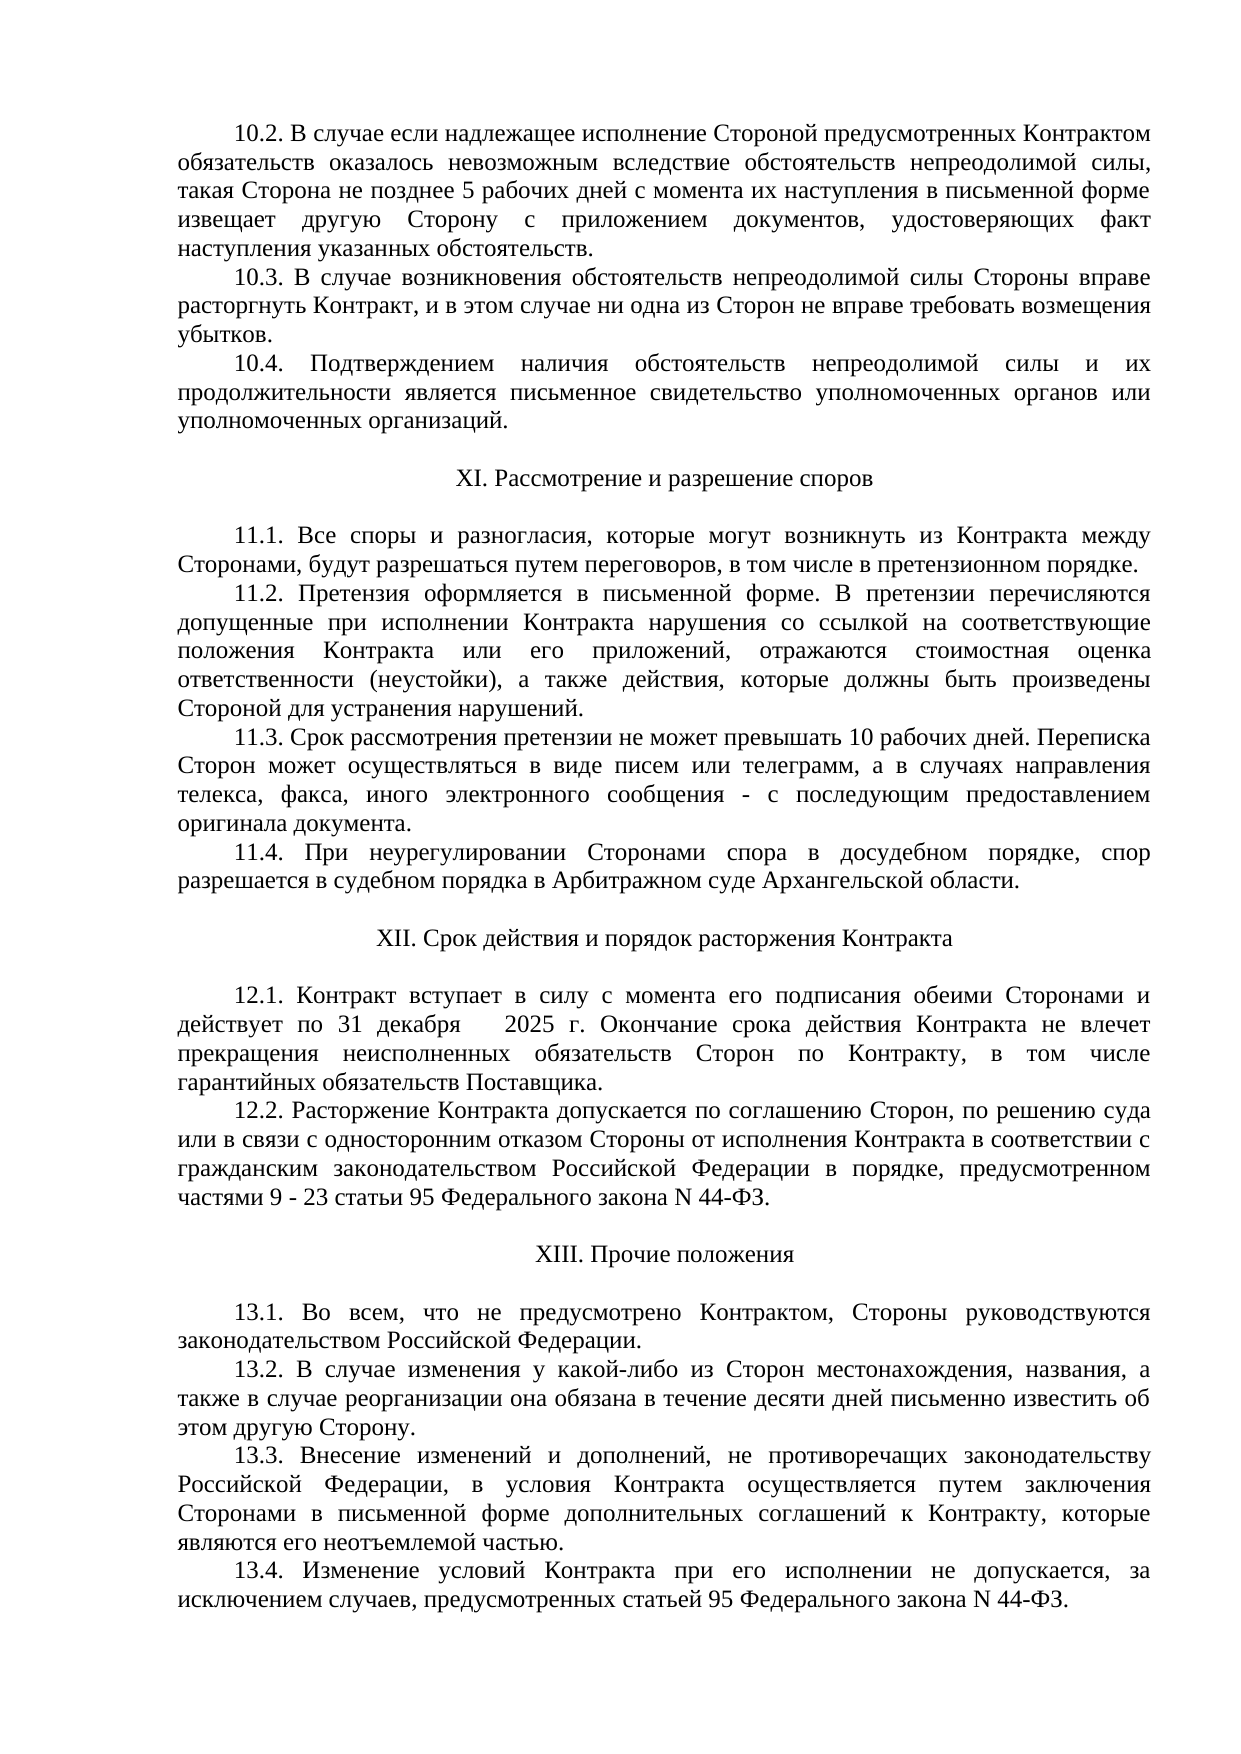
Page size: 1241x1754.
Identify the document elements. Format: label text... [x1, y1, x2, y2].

text 11.4. При неурегулировании Сторонами спора в досудебном порядке, спор разрешается в судебном порядка в Арбитражном суде Архангельской области. [177, 837, 1152, 894]
text 13.2. В случае изменения у какой-либо из Сторон местонахождения, названия, а также в случае реорганизации она обязана в течение десяти дней письменно известить об этом другую Сторону. [177, 1354, 1152, 1441]
text 13.1. Во всем, что не предусмотрено Контрактом, Стороны руководствуются законодательством Российской Федерации. [177, 1297, 1152, 1354]
text 11.1. Все споры и разногласия, которые могут возникнуть из Контракта между Сторонами, будут разрешаться путем переговоров, в том числе в претензионном порядке. [177, 521, 1152, 578]
text 12.2. Расторжение Контракта допускается по соглашению Сторон, по решению суда или в связи с односторонним отказом Стороны от исполнения Контракта в соответствии с гражданским законодательством Российской Федерации в порядке, предусмотренном частями 9 - 23 статьи 95 Федерального закона N 44-ФЗ. [177, 1096, 1152, 1211]
text 11.3. Срок рассмотрения претензии не может превышать 10 рабочих дней. Переписка Сторон может осуществляться в виде писем или телеграмм, а в случаях направления телекса, факса, иного электронного сообщения - с последующим предоставлением оригинала документа. [177, 722, 1152, 837]
text 13.4. Изменение условий Контракта при его исполнении не допускается, за исключением случаев, предусмотренных статьей 95 Федерального закона N 44-ФЗ. [177, 1556, 1152, 1613]
text 10.4. Подтверждением наличия обстоятельств непреодолимой силы и их продолжительности является письменное свидетельство уполномоченных органов или уполномоченных организаций. [177, 348, 1152, 434]
text XII. Срок действия и порядок расторжения Контракта [177, 923, 1152, 952]
text XI. Рассмотрение и разрешение споров [177, 463, 1152, 492]
text 13.3. Внесение изменений и дополнений, не противоречащих законодательству Российской Федерации, в условия Контракта осуществляется путем заключения Сторонами в письменной форме дополнительных соглашений к Контракту, которые являются его неотъемлемой частью. [177, 1441, 1152, 1556]
text 10.3. В случае возникновения обстоятельств непреодолимой силы Стороны вправе расторгнуть Контракт, и в этом случае ни одна из Сторон не вправе требовать возмещения убытков. [177, 262, 1152, 348]
text 11.2. Претензия оформляется в письменной форме. В претензии перечисляются допущенные при исполнении Контракта нарушения со ссылкой на соответствующие положения Контракта или его приложений, отражаются стоимостная оценка ответственности (неустойки), а также действия, которые должны быть произведены Стороной для устранения нарушений. [177, 578, 1152, 722]
text 12.1. Контракт вступает в силу с момента его подписания обеими Сторонами и действует по 31 декабря 2025 г. Окончание срока действия Контракта не влечет прекращения неисполненных обязательств Сторон по Контракту, в том числе гарантийных обязательств Поставщика. [177, 981, 1152, 1096]
text XIII. Прочие положения [177, 1239, 1152, 1268]
text 10.2. В случае если надлежащее исполнение Стороной предусмотренных Контрактом обязательств оказалось невозможным вследствие обстоятельств непреодолимой силы, такая Сторона не позднее 5 рабочих дней с момента их наступления в письменной форме извещает другую Сторону с приложением документов, удостоверяющих факт наступления указанных обстоятельств. [177, 118, 1152, 262]
